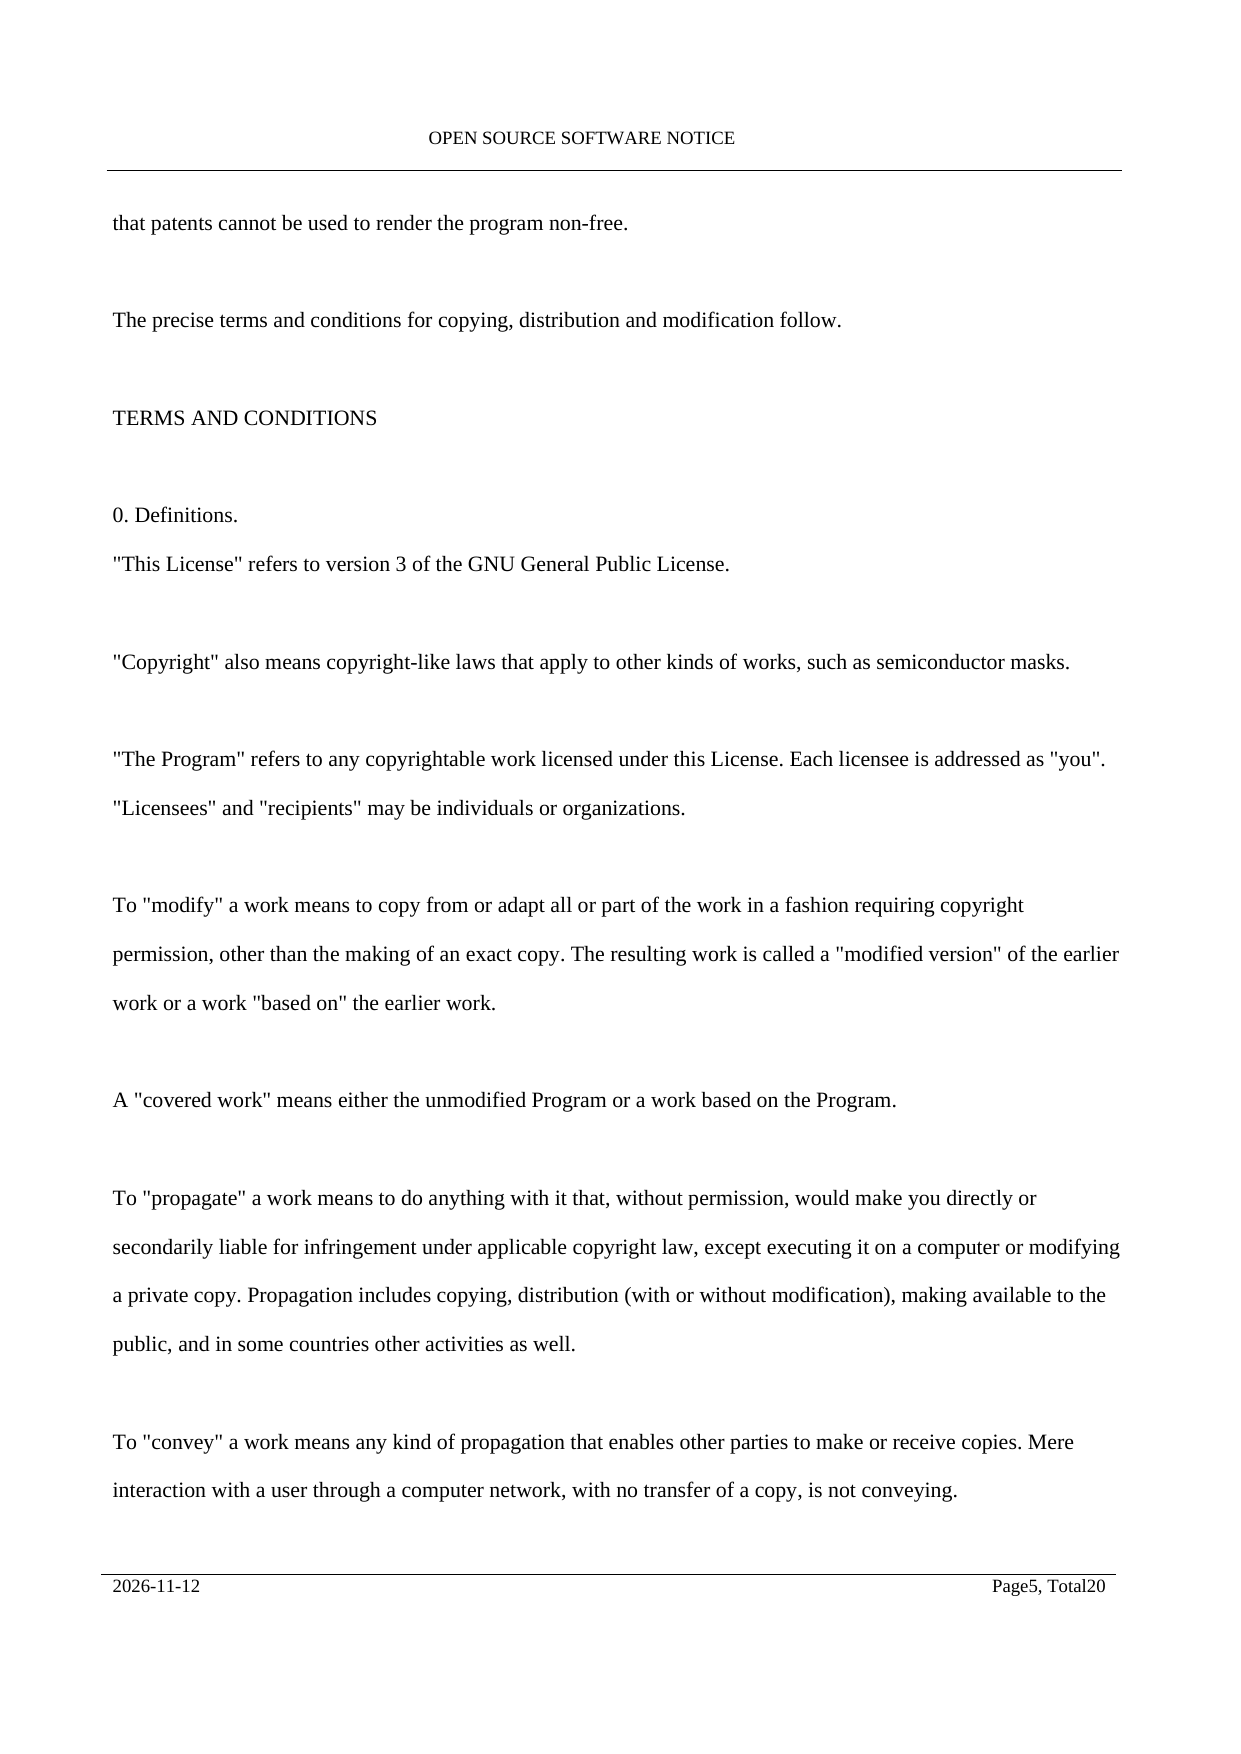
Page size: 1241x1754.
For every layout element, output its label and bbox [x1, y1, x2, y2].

text [112, 206, 1128, 1506]
